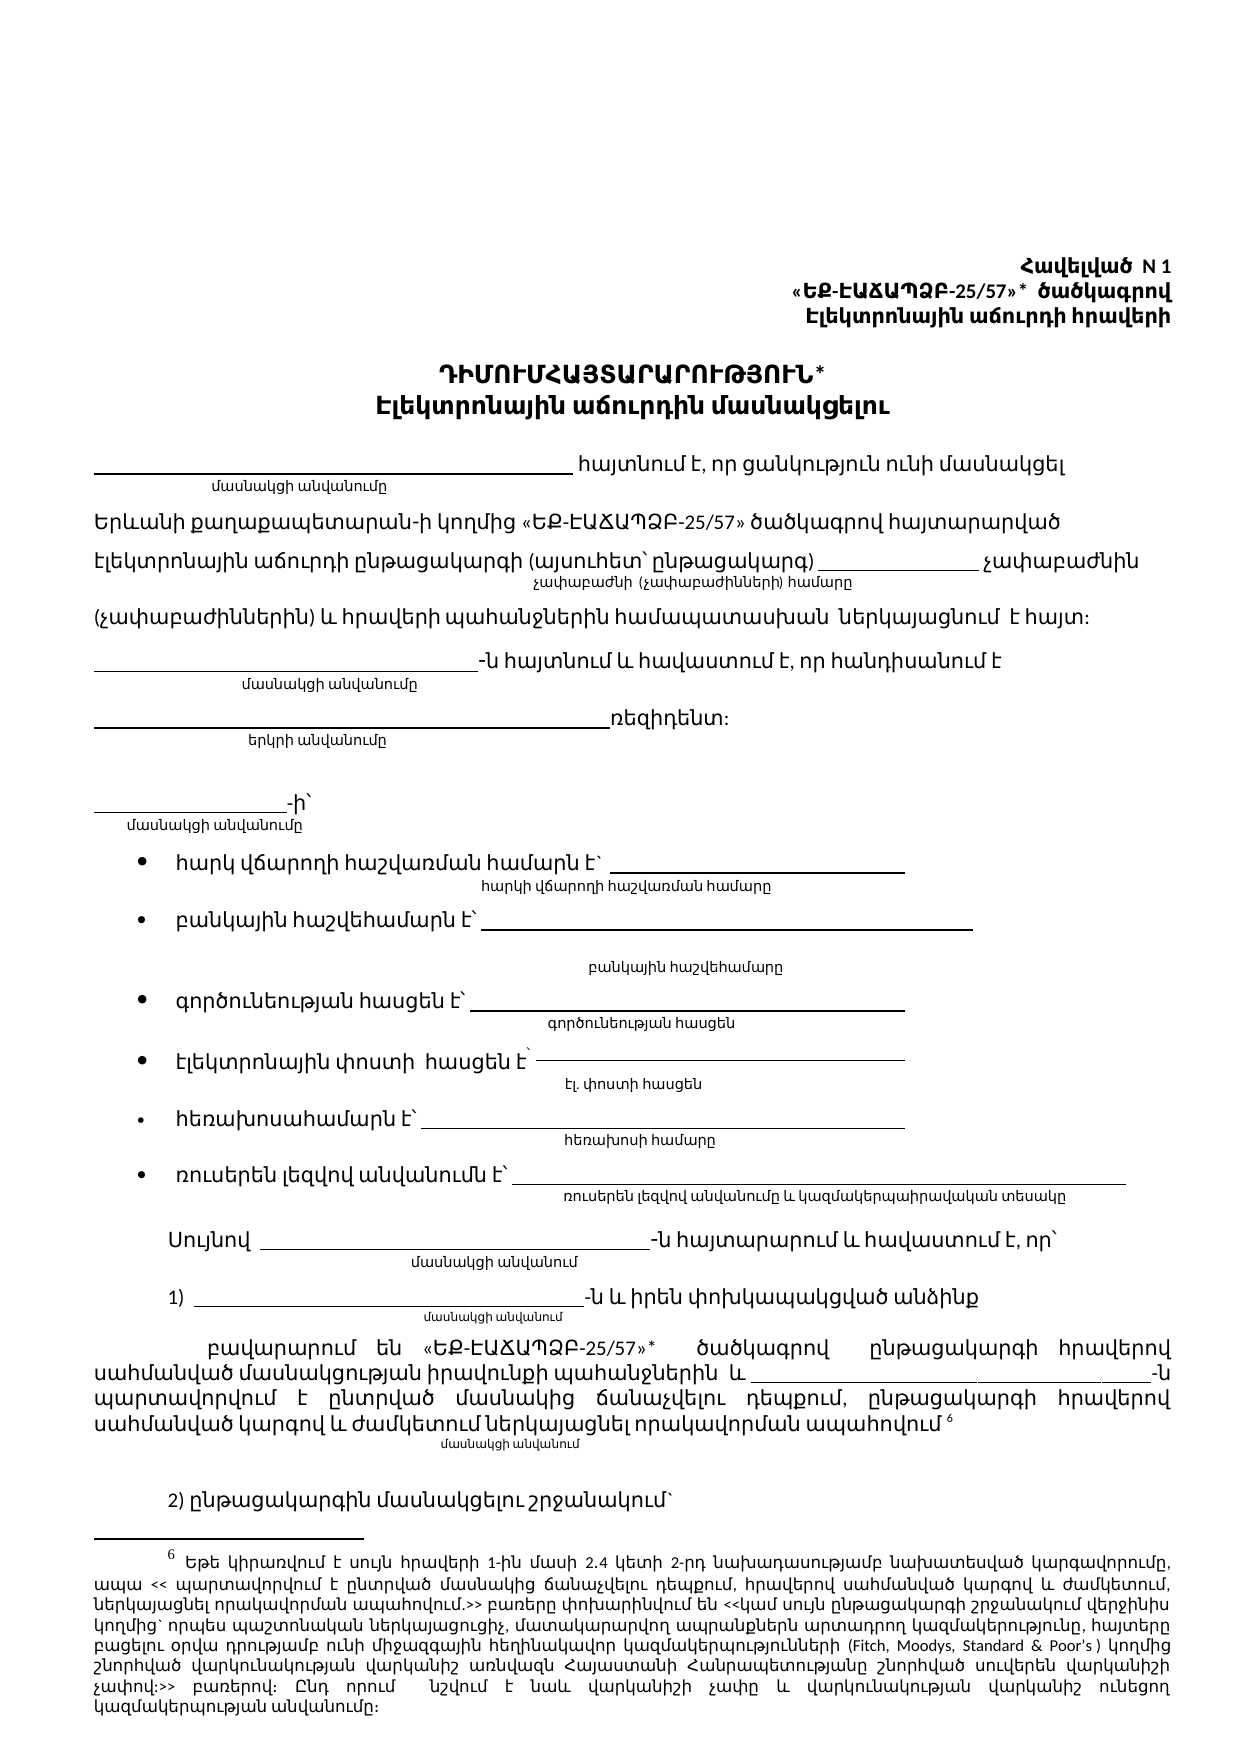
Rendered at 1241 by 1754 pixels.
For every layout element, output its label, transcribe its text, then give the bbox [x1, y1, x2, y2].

text 1) -ն և իրեն փոխկապակցված անձինք [94, 1284, 1171, 1309]
text մասնակցի անվանումը [94, 675, 1171, 706]
list ռուսերեն լեզվով անվանումն է՝ [138, 1162, 1171, 1187]
text «ԵՔ-ԷԱՃԱՊՁԲ-25/57»* ծածկագրով [94, 278, 1171, 304]
text մասնակցի անվանում [94, 1309, 1171, 1335]
text գործունեության հասցեն [94, 1014, 1171, 1045]
text -ի՝ [94, 790, 1171, 816]
text երկրի անվանումը [94, 731, 1171, 762]
list բանկային հաշվեհամարն է՝ [138, 907, 1171, 958]
text 2) ընթացակարգին մասնակցելու շրջանակում` [94, 1487, 1171, 1513]
text բանկային հաշվեհամարը [94, 958, 1171, 989]
text մասնակցի անվանումը [94, 816, 1171, 846]
text հարկի վճարողի հաշվառման համարը [94, 877, 1171, 907]
text մասնակցի անվանում [94, 1253, 1171, 1284]
list էլեկտրոնային փոստի հասցեն է՝ [138, 1045, 1171, 1075]
text հայտնում է, որ ցանկություն ունի մասնակցել [94, 451, 1171, 477]
text Էլեկտրոնային աճուրդի հրավերի [94, 304, 1171, 329]
text հեռախոսի համարը [462, 1131, 1171, 1162]
text Երևանի քաղաքապետարան-ի կողմից «ԵՔ-ԷԱՃԱՊՁԲ-25/57» ծածկագրով հայտարարված [94, 507, 1171, 535]
list գործունեության հասցեն է՝ [138, 989, 1171, 1014]
text բավարարում են «ԵՔ-ԷԱՃԱՊՁԲ-25/57»* ծածկագրով ընթացակարգի հրավերով սահմանված մասնակցության իրավունքի պահանջներին և -ն պարտավորվում է ընտրված մասնակից ճանաչվելու դեպքում, ընթացակարգի հրավերով սահմանված կարգով և ժամկետում ներկայացնել որակավորման ապահովում [94, 1335, 1171, 1436]
text ռեզիդենտ: [94, 706, 1171, 731]
text -ն հայտնում և հավաստում է, որ հանդիսանում է [94, 644, 1171, 675]
text էլեկտրոնային աճուրդի ընթացակարգի (այսուհետ՝ ընթացակարգ) չափաբաժնին [94, 548, 1171, 573]
text (չափաբաժիններին) և հրավերի պահանջներին համապատասխան ներկայացնում է հայտ: [94, 604, 1171, 629]
text մասնակցի անվանումը [94, 477, 1171, 507]
text մասնակցի անվանում [94, 1436, 1171, 1462]
text Սույնով -ն հայտարարում և հավաստում է, որ՝ [94, 1223, 1171, 1253]
list հարկ վճարողի հաշվառման համարն է` [138, 846, 1171, 877]
subtitle Էլեկտրոնային աճուրդին մասնակցելու [94, 390, 1171, 421]
text ԴԻՄՈՒՄՀԱՅՏԱՐԱՐՈՒԹՅՈՒՆ* [94, 360, 1171, 390]
text էլ. փոստի հասցեն [94, 1075, 1171, 1106]
text Հավելված N 1 [94, 253, 1171, 278]
text չափաբաժնի (չափաբաժինների) համարը [94, 573, 1171, 604]
list հեռախոսահամարն է՝ [138, 1106, 1171, 1131]
text ռուսերեն լեզվով անվանումը և կազմակերպաիրավական տեսակը [94, 1187, 1171, 1218]
